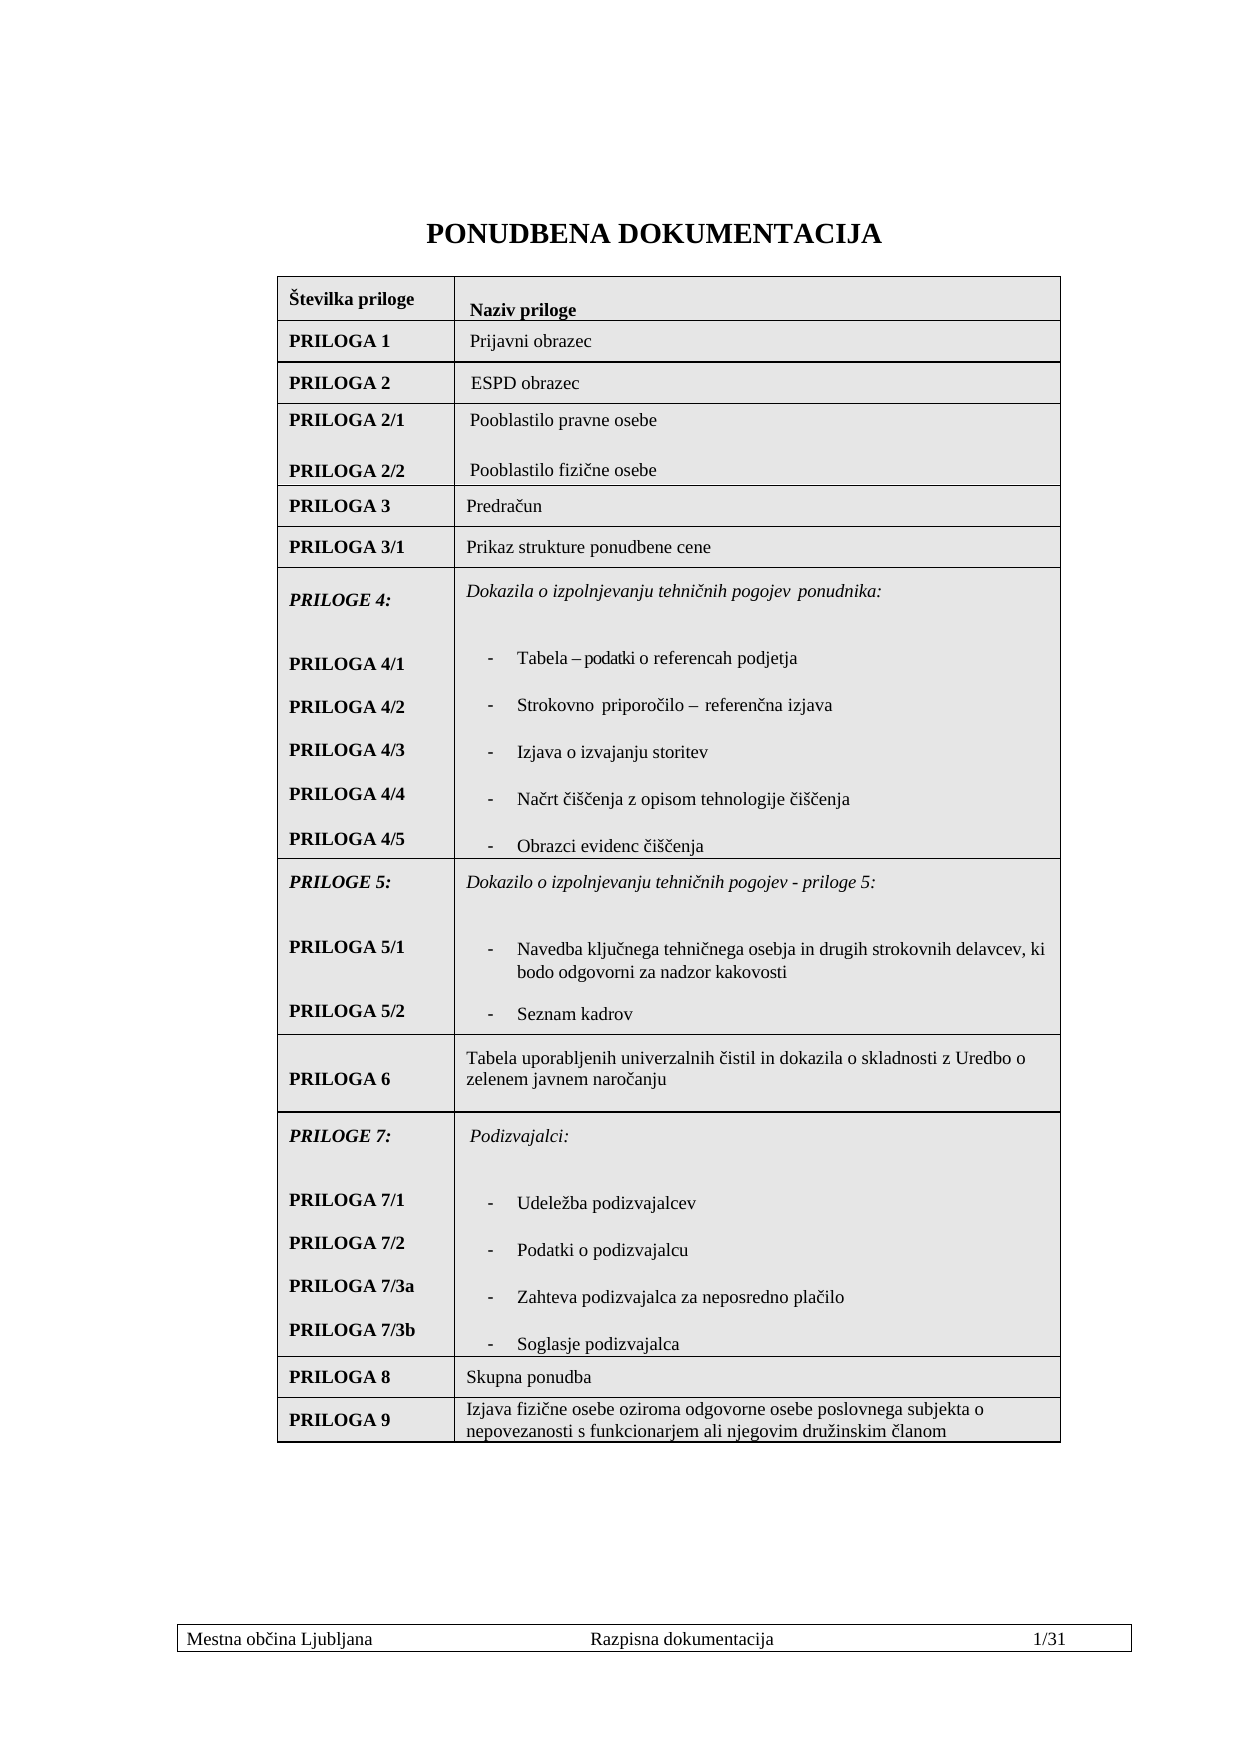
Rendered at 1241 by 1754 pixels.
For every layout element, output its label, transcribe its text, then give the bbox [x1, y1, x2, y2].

table_cell PRILOGA 3 [278, 486, 454, 526]
table_cell PRILOGE 7: PRILOGA 7/1 PRILOGA 7/2 PRILOGA 7/3a PRILOGA 7/3b [278, 1113, 454, 1356]
table_cell Pooblastilo pravne osebe Pooblastilo fizične osebe [455, 404, 1060, 484]
table_cell PRILOGA 2 [278, 363, 454, 403]
table_cell Podizvajalci: Udeležba podizvajalcev Podatki o podizvajalcu Zahteva podizvajalca za neposredno plačilo Soglasje podizvajalca [455, 1113, 1060, 1356]
table_cell PRILOGE 5: PRILOGA 5/1 PRILOGA 5/2 [278, 859, 454, 1034]
table_cell PRILOGA 8 [278, 1357, 454, 1397]
table_cell PRILOGA 2/1 PRILOGA 2/2 [278, 404, 454, 484]
table_cell Izjava fizične osebe oziroma odgovorne osebe poslovnega subjekta o nepovezanosti s funkcionarjem ali njegovim družinskim članom [455, 1398, 1060, 1441]
table_cell Prikaz strukture ponudbene cene [455, 527, 1060, 567]
table_cell PRILOGE 4: PRILOGA 4/1 PRILOGA 4/2 PRILOGA 4/3 PRILOGA 4/4 PRILOGA 4/5 [278, 568, 454, 858]
table_cell Dokazilo o izpolnjevanju tehničnih pogojev - priloge 5: Navedba ključnega tehničnega osebja in drugih strokovnih delavcev, ki bodo odgovorni za nadzor kakovosti Seznam kadrov [455, 859, 1060, 1034]
table_cell ESPD obrazec [455, 363, 1060, 403]
table_cell PRILOGA 1 [278, 321, 454, 361]
table_cell Skupna ponudba [455, 1357, 1060, 1397]
table_cell Dokazila o izpolnjevanju tehničnih pogojev ponudnika: Tabela – podatki o referencah podjetja Strokovno priporočilo – referenčna izjava Izjava o izvajanju storitev Načrt čiščenja z opisom tehnologije čiščenja Obrazci evidenc čiščenja [455, 568, 1060, 858]
table_header Številka priloge [278, 277, 454, 320]
table_cell PRILOGA 6 [278, 1035, 454, 1111]
table_header Naziv priloge [455, 277, 1060, 320]
text PONUDBENA DOKUMENTACIJA [186, 216, 1122, 249]
table_cell Tabela uporabljenih univerzalnih čistil in dokazila o skladnosti z Uredbo o zelenem javnem naročanju [455, 1035, 1060, 1111]
table_cell PRILOGA 3/1 [278, 527, 454, 567]
table_cell Prijavni obrazec [455, 321, 1060, 361]
table_cell Predračun [455, 486, 1060, 526]
table_cell PRILOGA 9 [278, 1398, 454, 1441]
